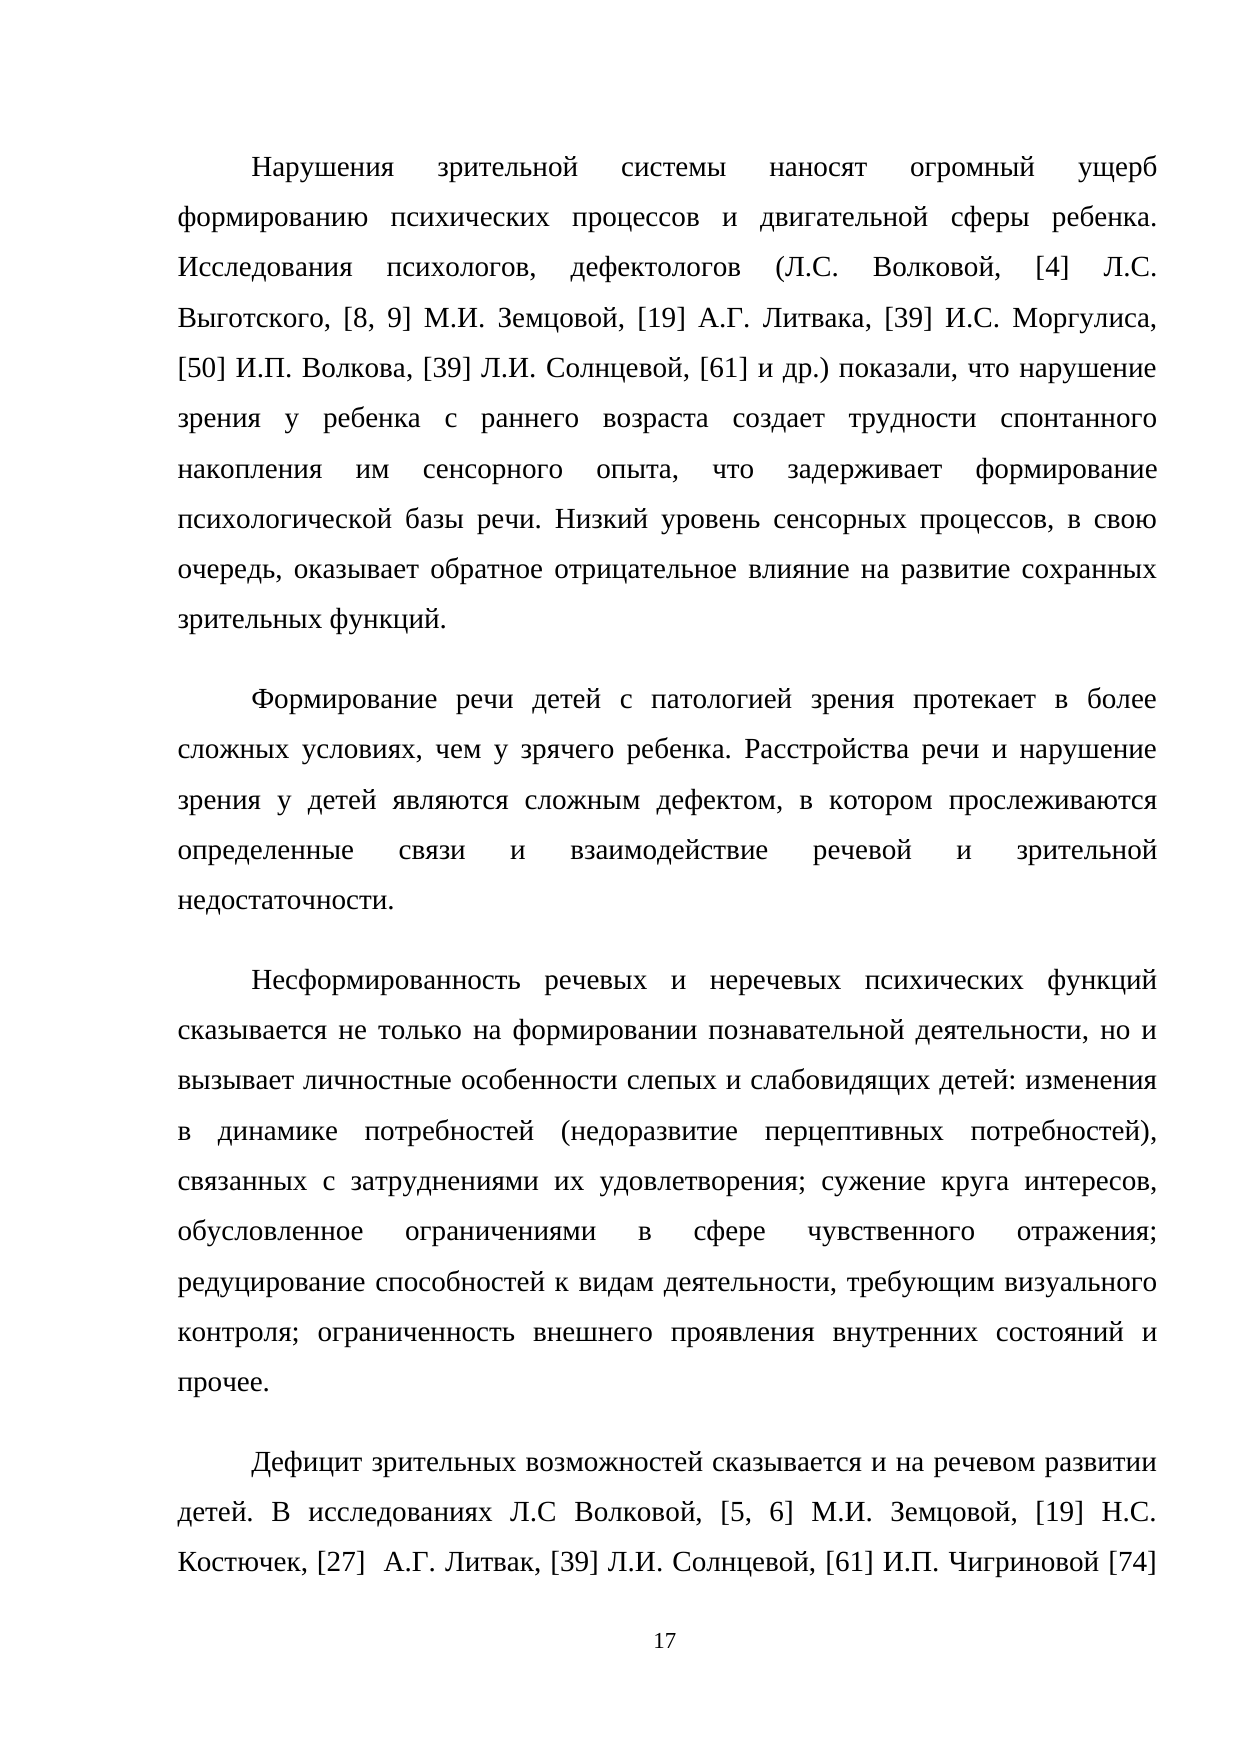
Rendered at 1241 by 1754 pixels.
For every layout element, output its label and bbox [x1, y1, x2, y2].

table_header [176, 118, 1159, 1579]
